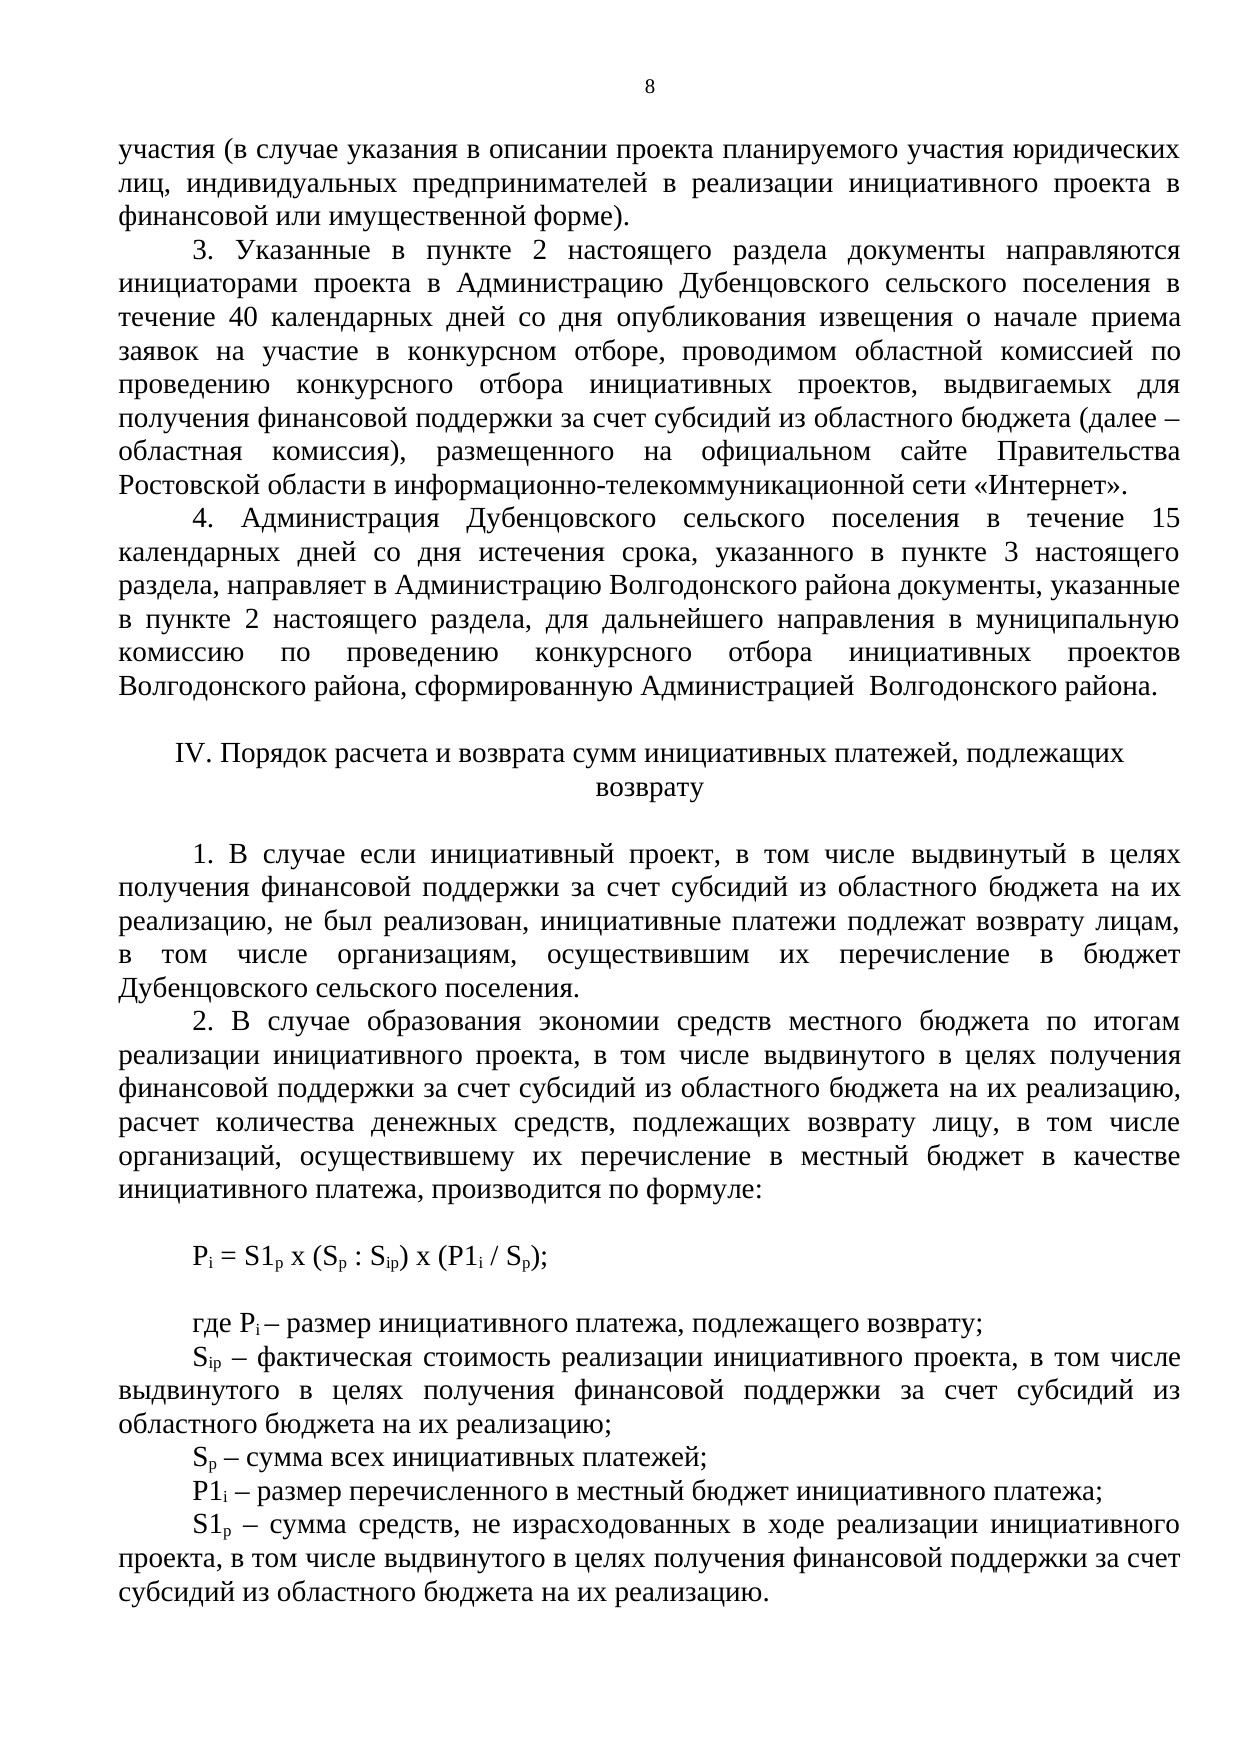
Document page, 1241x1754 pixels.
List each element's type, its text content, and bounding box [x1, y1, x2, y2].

text 3. Указанные в пункте 2 настоящего раздела документы направляются инициаторами проекта в Администрацию Дубенцовского сельского поселения в течение 40 календарных дней со дня опубликования извещения о начале приема заявок на участие в конкурсном отборе, проводимом областной комиссией по проведению конкурсного отбора инициативных проектов, выдвигаемых для получения финансовой поддержки за счет субсидий из областного бюджета (далее – областная комиссия), размещенного на официальном сайте Правительства Ростовской области в информационно-телекоммуникационной сети «Интернет». [118, 232, 1181, 500]
text Pi = S1p x (Sp : Sip) x (P1i / Sp); [118, 1238, 1181, 1272]
text 1. В случае если инициативный проект, в том числе выдвинутый в целях получения финансовой поддержки за счет субсидий из областного бюджета на их реализацию, не был реализован, инициативные платежи подлежат возврату лицам, в том числе организациям, осуществившим их перечисление в бюджет Дубенцовского сельского поселения. [118, 836, 1181, 1003]
text P1i – размер перечисленного в местный бюджет инициативного платежа; [118, 1473, 1181, 1507]
text Sp – сумма всех инициативных платежей; [118, 1439, 1181, 1473]
text S1p – сумма средств, не израсходованных в ходе реализации инициативного проекта, в том числе выдвинутого в целях получения финансовой поддержки за счет субсидий из областного бюджета на их реализацию. [118, 1507, 1181, 1607]
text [118, 131, 1181, 232]
text где Pi – размер инициативного платежа, подлежащего возврату; [118, 1305, 1181, 1339]
text 2. В случае образования экономии средств местного бюджета по итогам реализации инициативного проекта, в том числе выдвинутого в целях получения финансовой поддержки за счет субсидий из областного бюджета на их реализацию, расчет количества денежных средств, подлежащих возврату лицу, в том числе организаций, осуществившему их перечисление в местный бюджет в качестве инициативного платежа, производится по формуле: [118, 1003, 1181, 1205]
text 4. Администрация Дубенцовского сельского поселения в течение 15 календарных дней со дня истечения срока, указанного в пункте 3 настоящего раздела, направляет в Администрацию Волгодонского района документы, указанные в пункте 2 настоящего раздела, для дальнейшего направления в муниципальную комиссию по проведению конкурсного отбора инициативных проектов Волгодонского района, сформированную Администрацией Волгодонского района. [118, 500, 1181, 702]
text IV. Порядок расчета и возврата сумм инициативных платежей, подлежащих возврату [118, 735, 1181, 802]
text Sip – фактическая стоимость реализации инициативного проекта, в том числе выдвинутого в целях получения финансовой поддержки за счет субсидий из областного бюджета на их реализацию; [118, 1339, 1181, 1439]
